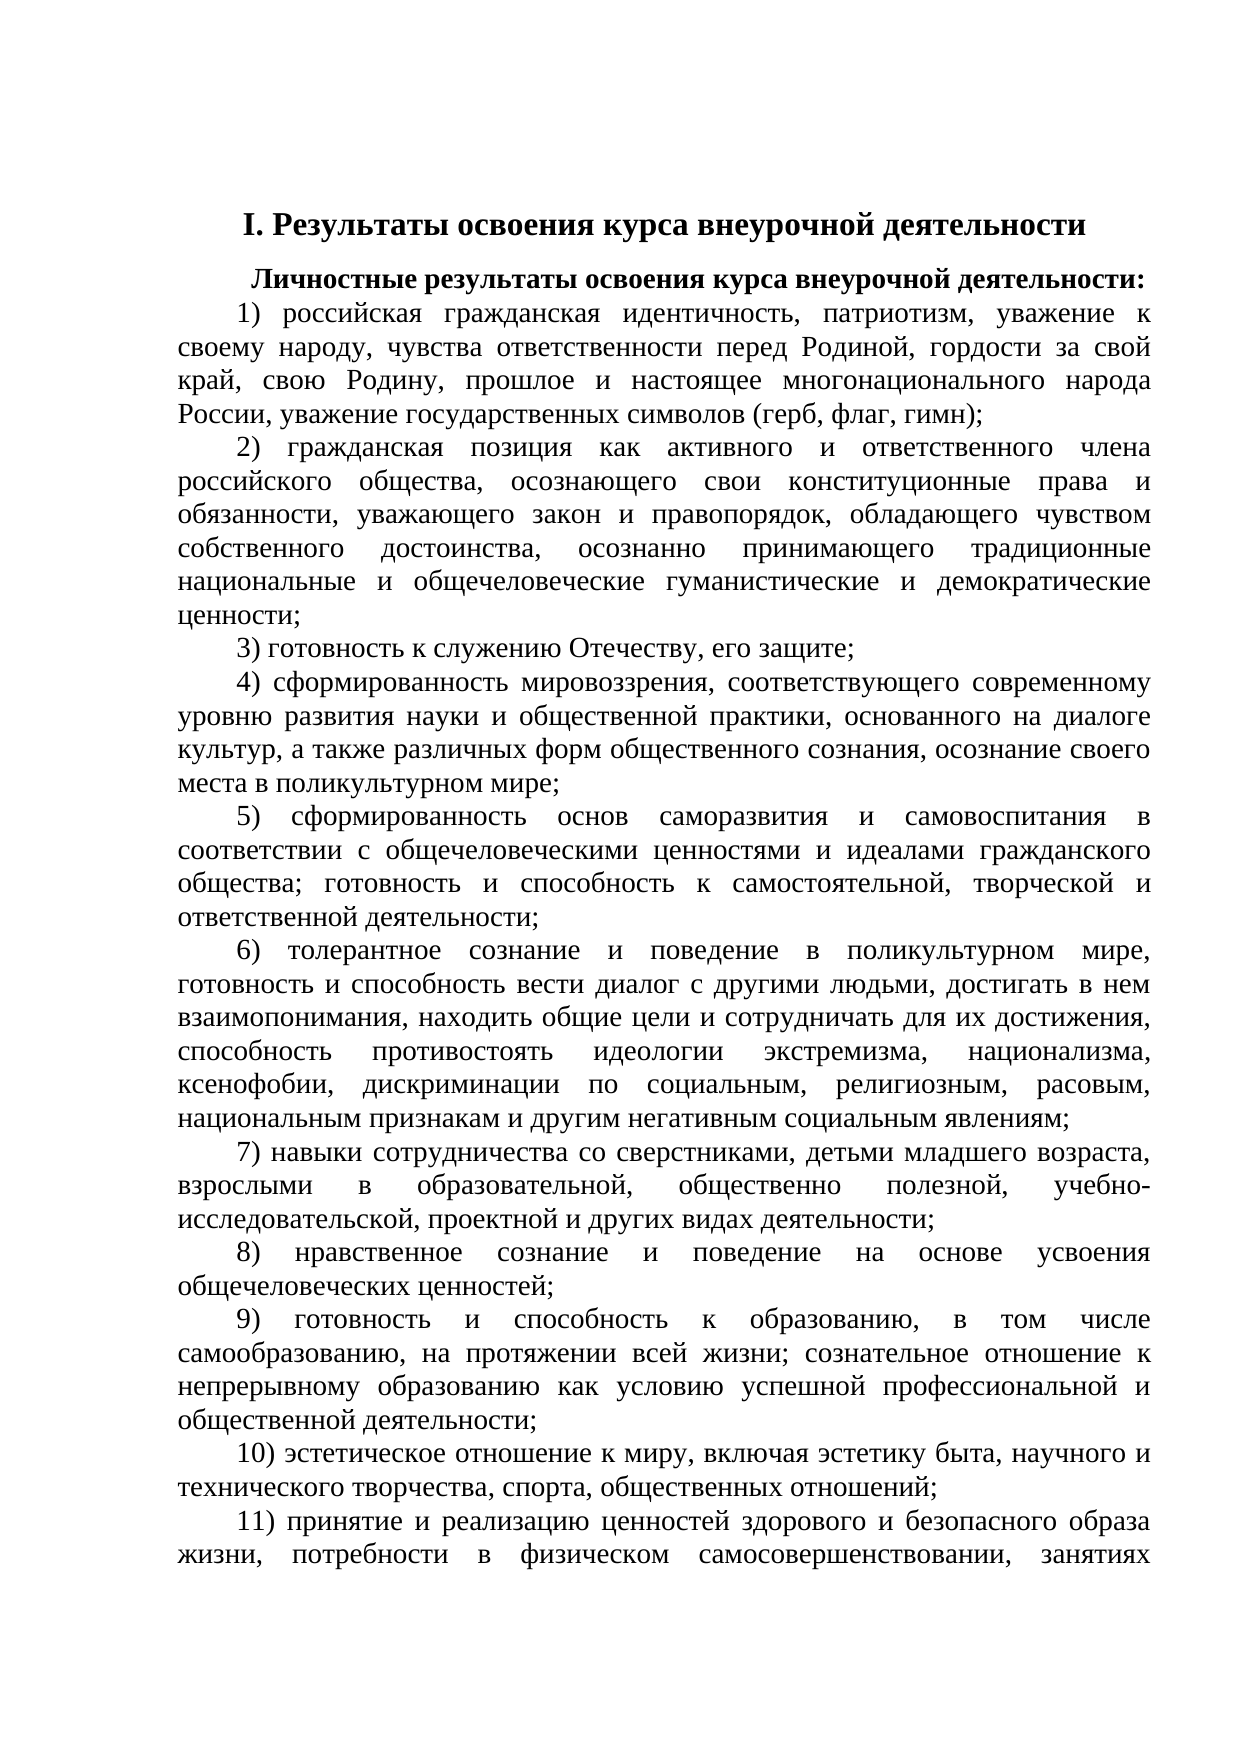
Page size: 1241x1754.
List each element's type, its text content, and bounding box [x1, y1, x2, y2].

text 8) нравственное сознание и поведение на основе усвоения общечеловеческих ценностей; [177, 1234, 1152, 1301]
text 3) готовность к служению Отечеству, его защите; [177, 631, 1152, 664]
text 10) эстетическое отношение к миру, включая эстетику быта, научного и технического творчества, спорта, общественных отношений; [177, 1436, 1152, 1503]
text 7) навыки сотрудничества со сверстниками, детьми младшего возраста, взрослыми в образовательной, общественно полезной, учебно-исследовательской, проектной и других видах деятельности; [177, 1134, 1152, 1234]
text Личностные результаты освоения курса внеурочной деятельности: [177, 262, 1152, 295]
text 5) сформированность основ саморазвития и самовоспитания в соответствии с общечеловеческими ценностями и идеалами гражданского общества; готовность и способность к самостоятельной, творческой и ответственной деятельности; [177, 798, 1152, 932]
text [177, 1503, 1152, 1570]
text 9) готовность и способность к образованию, в том числе самообразованию, на протяжении всей жизни; сознательное отношение к непрерывному образованию как условию успешной профессиональной и общественной деятельности; [177, 1301, 1152, 1436]
text I. Результаты освоения курса внеурочной деятельности [177, 204, 1152, 242]
text 6) толерантное сознание и поведение в поликультурном мире, готовность и способность вести диалог с другими людьми, достигать в нем взаимопонимания, находить общие цели и сотрудничать для их достижения, способность противостоять идеологии экстремизма, национализма, ксенофобии, дискриминации по социальным, религиозным, расовым, национальным признакам и другим негативным социальным явлениям; [177, 932, 1152, 1134]
text 1) российская гражданская идентичность, патриотизм, уважение к своему народу, чувства ответственности перед Родиной, гордости за свой край, свою Родину, прошлое и настоящее многонационального народа России, уважение государственных символов (герб, флаг, гимн); [177, 295, 1152, 429]
text 4) сформированность мировоззрения, соответствующего современному уровню развития науки и общественной практики, основанного на диалоге культур, а также различных форм общественного сознания, осознание своего места в поликультурном мире; [177, 664, 1152, 798]
text 2) гражданская позиция как активного и ответственного члена российского общества, осознающего свои конституционные права и обязанности, уважающего закон и правопорядок, обладающего чувством собственного достоинства, осознанно принимающего традиционные национальные и общечеловеческие гуманистические и демократические ценности; [177, 429, 1152, 631]
